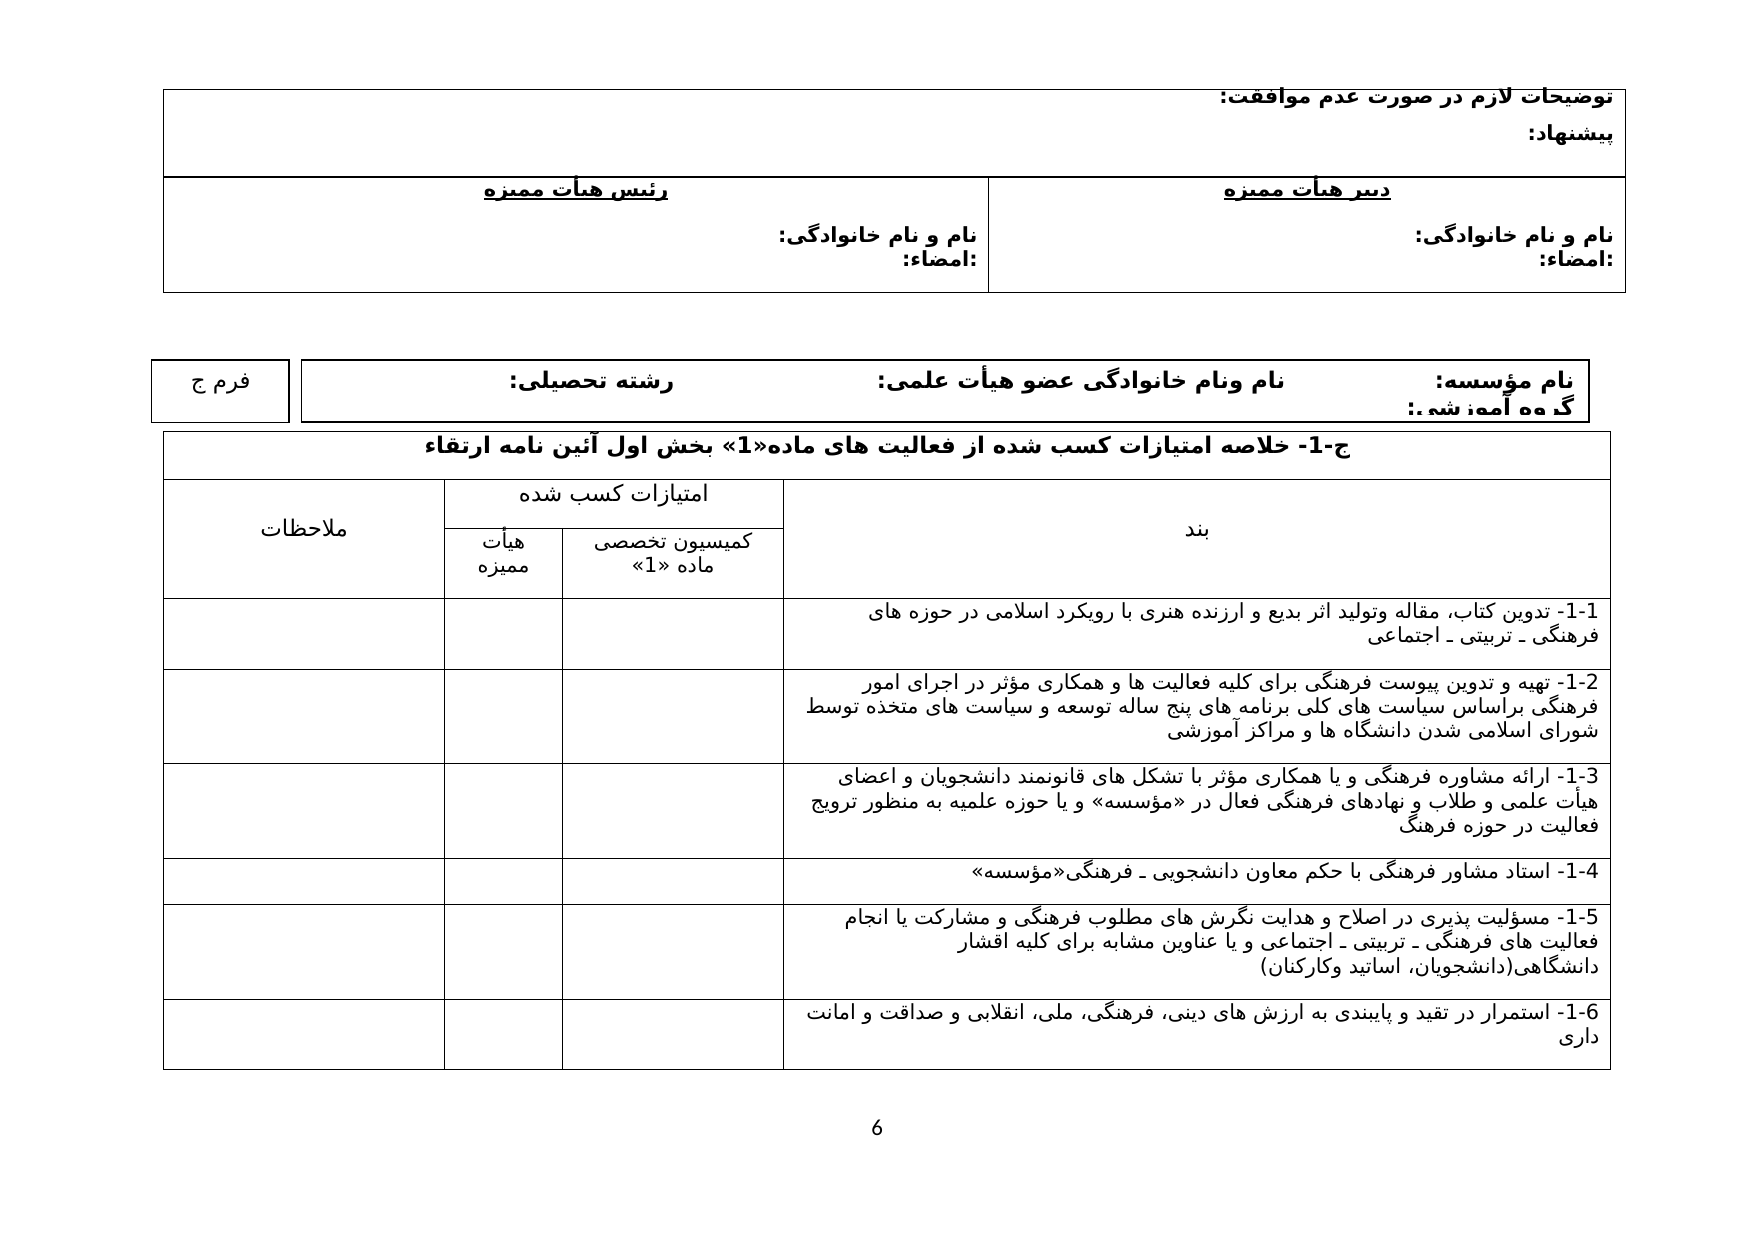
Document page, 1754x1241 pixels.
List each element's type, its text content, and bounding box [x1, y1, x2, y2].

table_cell 1-5- مسؤلیت پذیری در اصلاح و هدایت نگرش های مطلوب فرهنگی و مشارکت یا انجام فعالیت های فرهنگی ـ تربیتی ـ اجتماعی و یا عناوین مشابه برای کلیه اقشار دانشگاهی(دانشجویان، اساتید وکارکنان) [784, 905, 1610, 999]
table_cell [164, 670, 444, 763]
table_cell ملاحظات [164, 480, 444, 598]
table_cell 1-4- استاد مشاور فرهنگی با حکم معاون دانشجویی ـ فرهنگی«مؤسسه» [784, 859, 1610, 904]
table_cell [563, 599, 783, 669]
table_cell [445, 905, 562, 999]
table_cell [445, 764, 562, 858]
table_cell [563, 670, 783, 763]
table_cell [563, 859, 783, 904]
table_cell 1-1- تدوین کتاب، مقاله وتولید اثر بدیع و ارزنده هنری با رویکرد اسلامی در حوزه های فرهنگی ـ تربیتی ـ اجتماعی [784, 599, 1610, 669]
table_cell [445, 859, 562, 904]
table_cell 1-6- استمرار در تقید و پایبندی به ارزش های دینی، فرهنگی، ملی، انقلابی و صداقت و امانت داری [784, 1000, 1610, 1069]
table_cell [563, 764, 783, 858]
table_cell [445, 670, 562, 763]
table_cell رئیس هیأت ممیزه نام و نام خانوادگی: :امضاء: [164, 178, 988, 292]
table_cell هیأت ممیزه [445, 529, 562, 598]
table_cell [445, 1000, 562, 1069]
table_cell امتیازات کسب شده [445, 480, 783, 528]
table_cell [445, 599, 562, 669]
table_cell دبیر هیأت ممیزه نام و نام خانوادگی: :امضاء: [989, 178, 1625, 292]
table_cell کمیسیون تخصصی ماده «1» [563, 529, 783, 598]
table_cell [164, 859, 444, 904]
table_cell [164, 1000, 444, 1069]
table_cell [164, 905, 444, 999]
table_cell [563, 1000, 783, 1069]
table_cell [563, 905, 783, 999]
table_cell [164, 764, 444, 858]
table_cell بند [784, 480, 1610, 598]
table_cell توضیحات لازم در صورت عدم موافقت: پیشنهاد: [164, 90, 1625, 176]
table_header ج-1- خلاصه امتیازات کسب شده از فعالیت های ماده«1» بخش اول آئین نامه ارتقاء [164, 432, 1610, 479]
table_cell 1-2- تهیه و تدوین پیوست فرهنگی برای کلیه فعالیت ها و همکاری مؤثر در اجرای امور فرهنگی براساس سیاست های کلی برنامه های پنج ساله توسعه و سیاست های متخذه توسط شورای اسلامی شدن دانشگاه ها و مراکز آموزشی [784, 670, 1610, 763]
table_cell [164, 599, 444, 669]
table_cell 1-3- ارائه مشاوره فرهنگی و یا همکاری مؤثر با تشکل های قانونمند دانشجویان و اعضای هیأت علمی و طلاب و نهادهای فرهنگی فعال در «مؤسسه» و یا حوزه علمیه به منظور ترویج فعالیت در حوزه فرهنگ [784, 764, 1610, 858]
